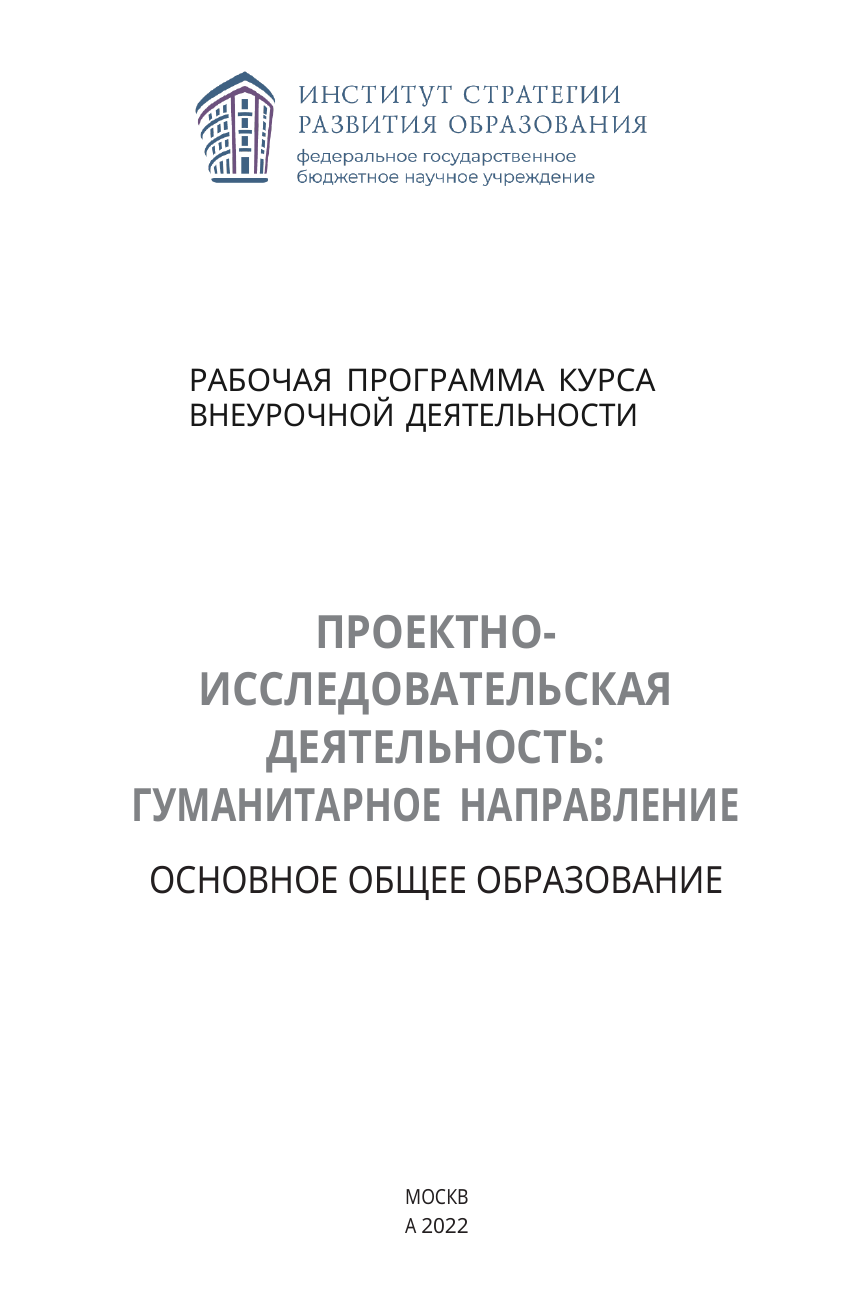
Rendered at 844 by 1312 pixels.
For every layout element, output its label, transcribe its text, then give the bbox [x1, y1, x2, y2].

picture [96, 48, 738, 209]
text МОСКВА 2022 [402, 1182, 472, 1239]
text ОСНОВНОЕ ОБЩЕЕ ОБРАЗОВАНИЕ [127, 853, 745, 904]
title ПРОЕКТНО- ИССЛЕДОВАТЕЛЬСКАЯ ДЕЯТЕЛЬНОСТЬ: ГУМАНИТАРНОЕ НАПРАВЛЕНИЕ [127, 602, 744, 835]
